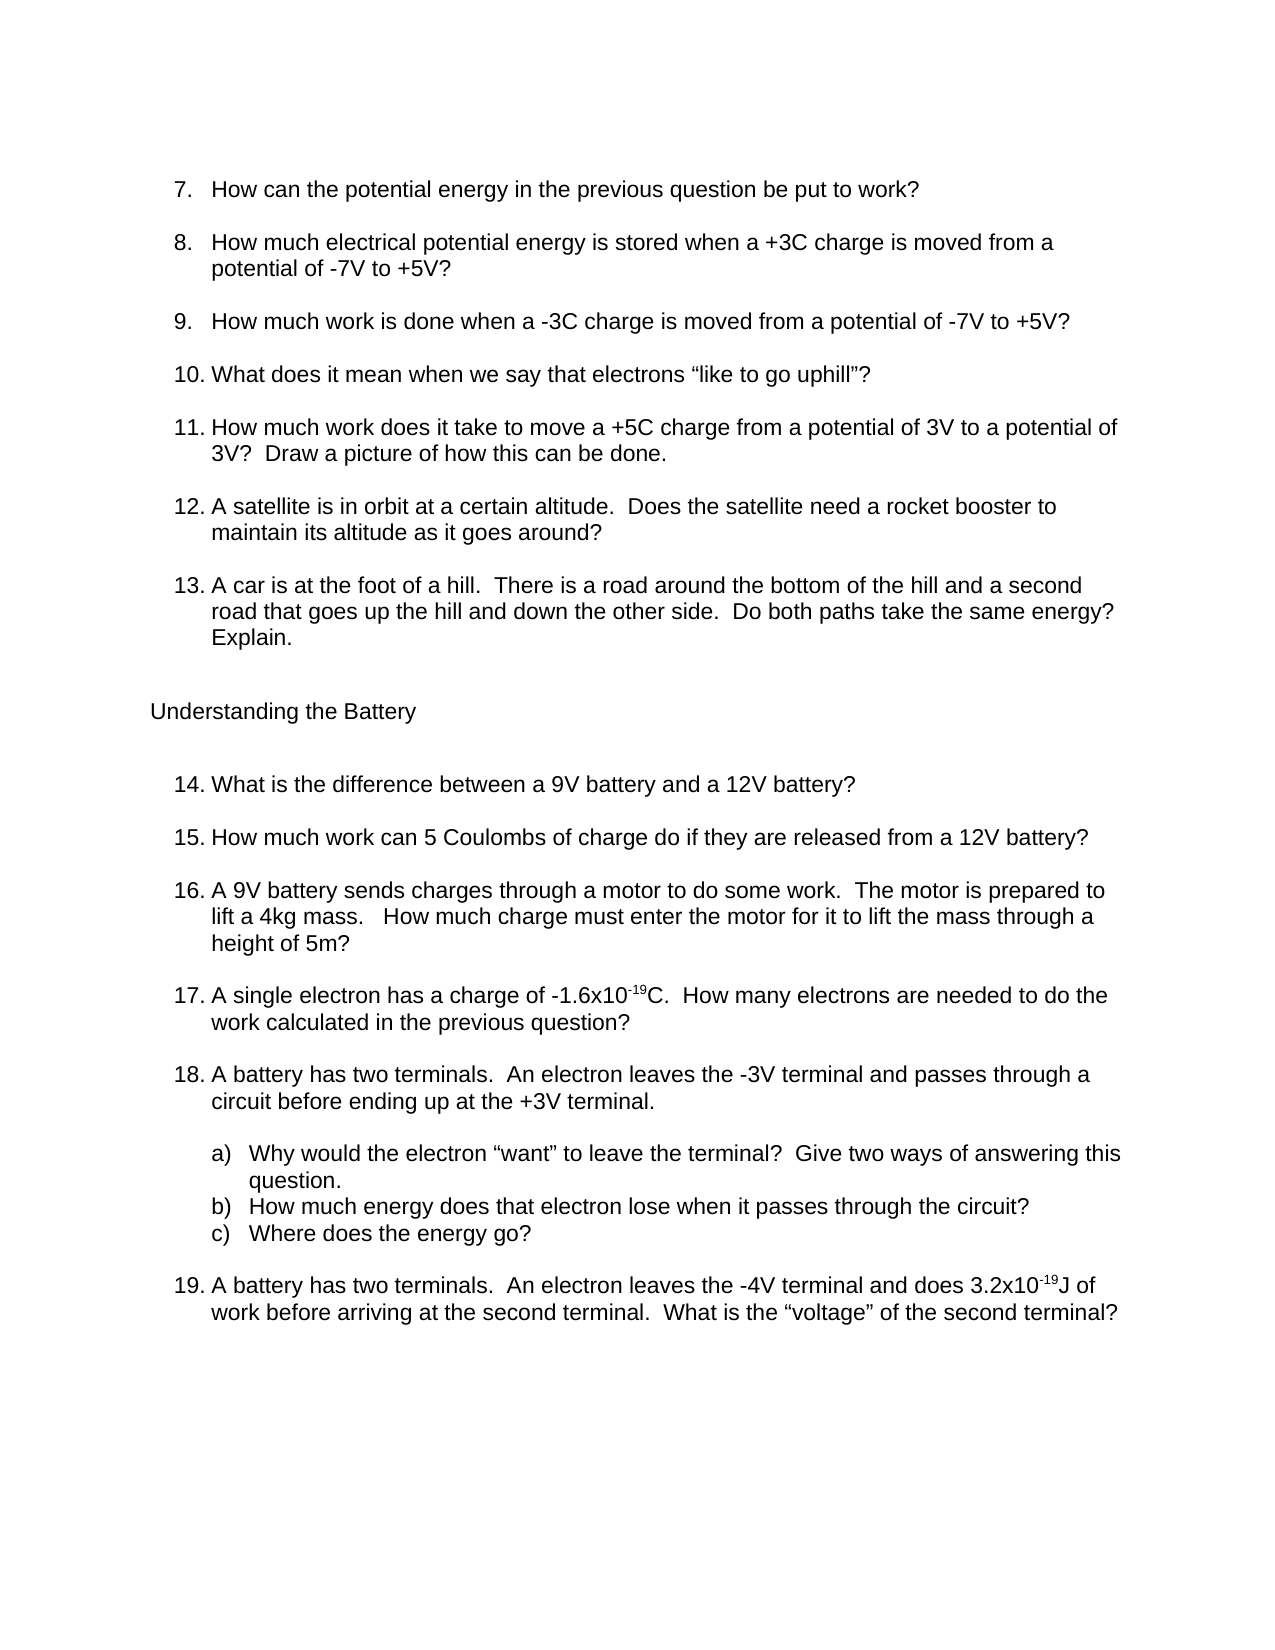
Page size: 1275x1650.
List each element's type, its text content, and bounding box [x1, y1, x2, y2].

list A single electron has a charge of -1.6x10-19C. How many electrons are needed to do the work calculated in the previous question? [174, 982, 1125, 1035]
list A battery has two terminals. An electron leaves the -3V terminal and passes through a circuit before ending up at the +3V terminal. [174, 1061, 1125, 1114]
list How much energy does that electron lose when it passes through the circuit? [211, 1193, 1125, 1219]
list What is the difference between a 9V battery and a 12V battery? [174, 771, 1125, 798]
list How much electrical potential energy is stored when a +3C charge is moved from a potential of -7V to +5V? [174, 229, 1125, 282]
list How much work can 5 Coulombs of charge do if they are released from a 12V battery? [174, 824, 1125, 851]
list Where does the energy go? [211, 1219, 1125, 1246]
list A 9V battery sends charges through a motor to do some work. The motor is prepared to lift a 4kg mass. How much charge must enter the motor for it to lift the mass through a height of 5m? [174, 877, 1125, 956]
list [174, 176, 1125, 203]
list A battery has two terminals. An electron leaves the -4V terminal and does 3.2x10-19J of work before arriving at the second terminal. What is the “voltage” of the second terminal? [174, 1272, 1125, 1325]
list Why would the electron “want” to leave the terminal? Give two ways of answering this question. [211, 1140, 1125, 1193]
list How much work is done when a -3C charge is moved from a potential of -7V to +5V? [174, 308, 1125, 334]
text Understanding the Battery [150, 698, 1125, 724]
list A satellite is in orbit at a certain altitude. Does the satellite need a rocket booster to maintain its altitude as it goes around? [174, 493, 1125, 545]
list A car is at the foot of a hill. There is a road around the bottom of the hill and a second road that goes up the hill and down the other side. Do both paths take the same energy? Explain. [174, 572, 1125, 651]
list What does it mean when we say that electrons “like to go uphill”? [174, 361, 1125, 387]
list How much work does it take to move a +5C charge from a potential of 3V to a potential of 3V? Draw a picture of how this can be done. [174, 413, 1125, 466]
